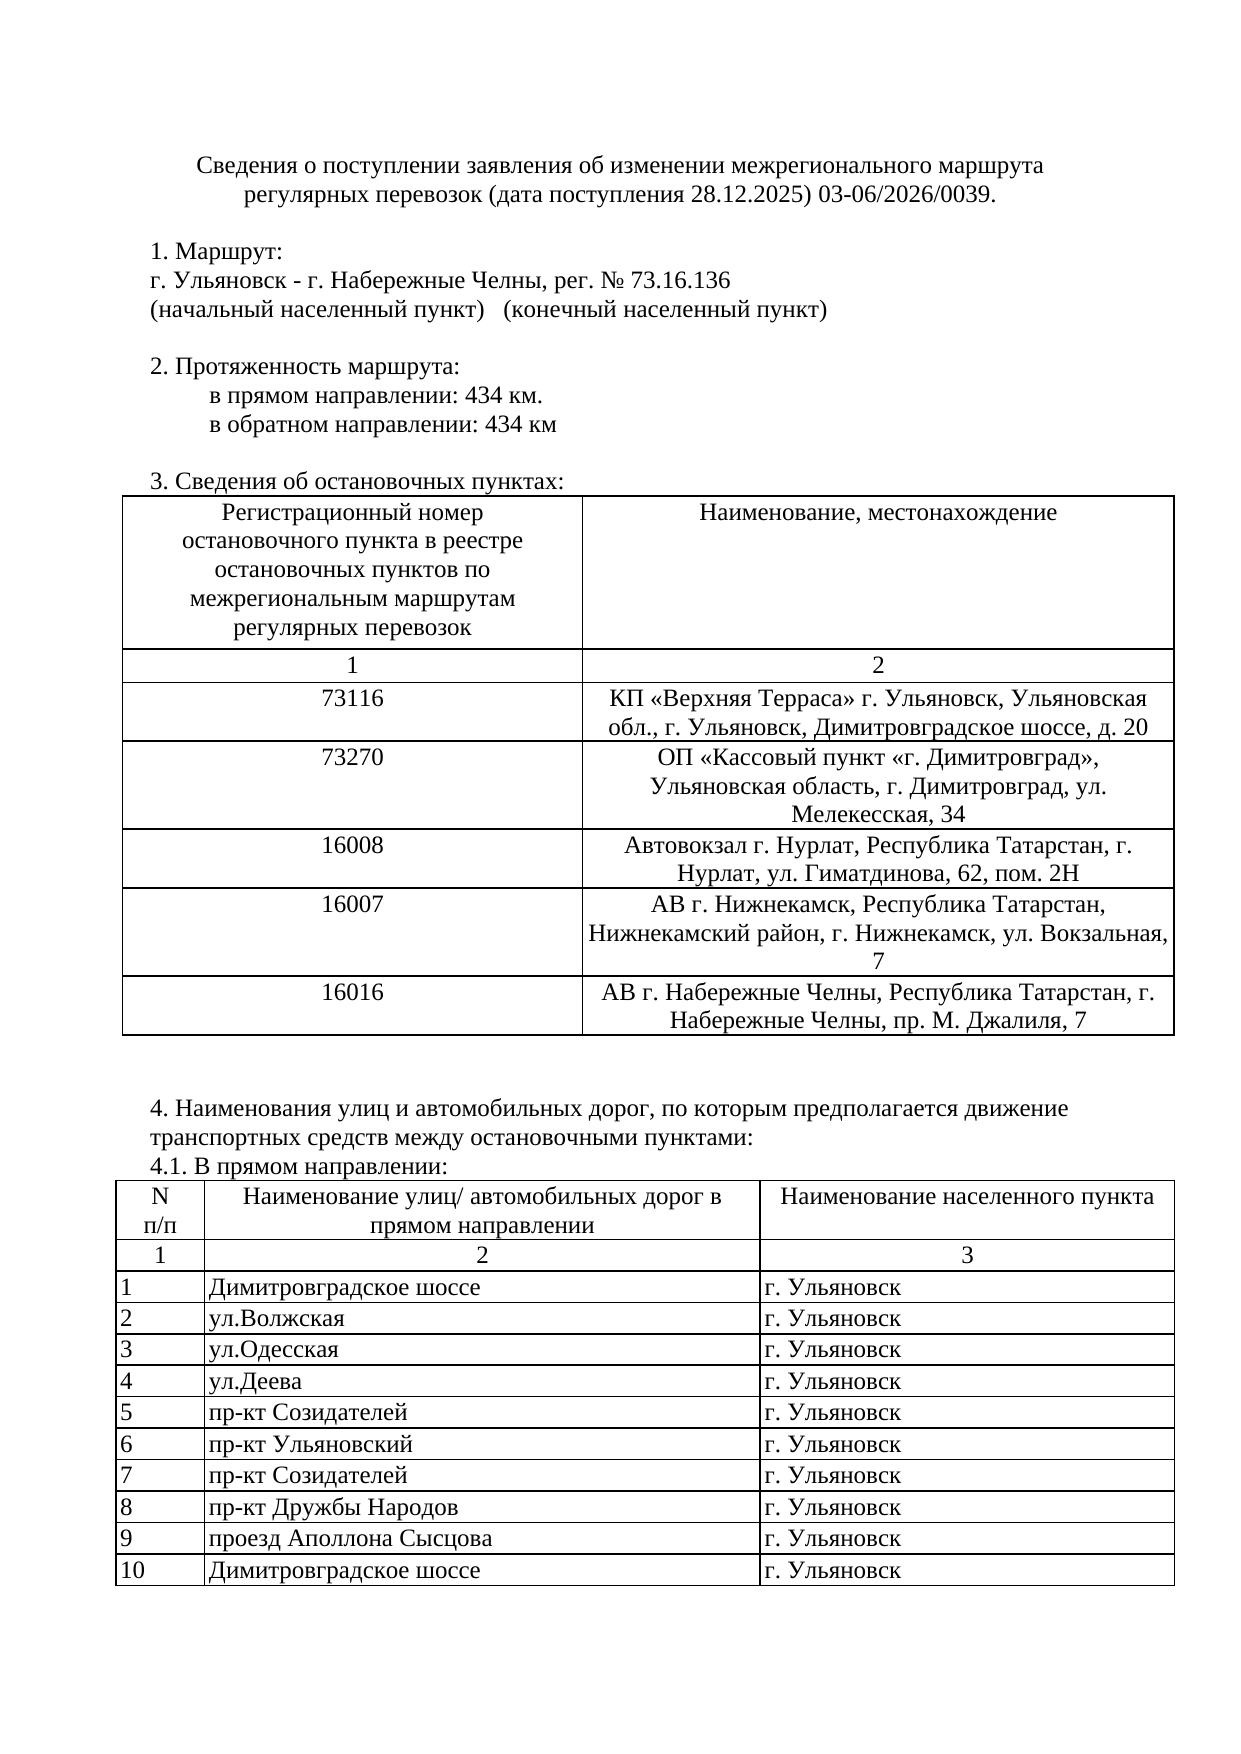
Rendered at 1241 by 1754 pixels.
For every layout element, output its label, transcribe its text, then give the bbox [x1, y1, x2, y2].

table_cell г. Ульяновск [761, 1272, 1174, 1301]
text в обратном направлении: 434 км [150, 409, 1090, 437]
table_cell 73270 [123, 742, 582, 828]
table_cell пр-кт Дружбы Народов [205, 1492, 759, 1522]
table_cell ул.Одесская [205, 1335, 759, 1364]
table_cell 9 [117, 1523, 204, 1553]
table_header Наименование населенного пункта [761, 1181, 1174, 1238]
table_cell проезд Аполлона Сысцова [205, 1523, 759, 1553]
table_cell 5 [117, 1397, 204, 1427]
table_cell 16008 [123, 830, 582, 887]
text 4. Наименования улиц и автомобильных дорог, по которым предполагается движение транспортных средств между остановочными пунктами: [150, 1093, 1090, 1151]
table_cell г. Ульяновск [761, 1492, 1174, 1522]
text Сведения о поступлении заявления об изменении межрегионального маршрута регулярных перевозок (дата поступления 28.12.2025) 03-06/2026/0039. [150, 150, 1090, 207]
table_cell 16016 [123, 977, 582, 1034]
table_cell 2 [117, 1303, 204, 1333]
table_cell ул.Волжская [205, 1303, 759, 1333]
text 1. Маршрут: [150, 236, 1090, 265]
table_cell Димитровградское шоссе [205, 1555, 759, 1584]
text 4.1. В прямом направлении: [150, 1151, 1090, 1179]
table_cell г. Ульяновск [761, 1555, 1174, 1584]
table_cell КП «Верхняя Терраса» г. Ульяновск, Ульяновская обл., г. Ульяновск, Димитровградское шоссе, д. 20 [583, 683, 1173, 740]
table_cell г. Ульяновск [761, 1429, 1174, 1459]
table_cell г. Ульяновск [761, 1303, 1174, 1333]
table_cell АВ г. Нижнекамск, Республика Татарстан, Нижнекамский район, г. Нижнекамск, ул. Вокзальная, 7 [583, 889, 1173, 975]
table_cell г. Ульяновск [761, 1397, 1174, 1427]
table_cell 1 [117, 1240, 204, 1270]
table_cell 1 [117, 1272, 204, 1301]
table_cell 8 [117, 1492, 204, 1522]
table_cell 6 [117, 1429, 204, 1459]
table_cell г. Ульяновск [761, 1335, 1174, 1364]
text 3. Сведения об остановочных пунктах: [150, 466, 1090, 495]
table_cell 4 [117, 1366, 204, 1396]
text в прямом направлении: 434 км. [150, 380, 1090, 409]
table_cell 2 [205, 1240, 759, 1270]
table_header Наименование, местонахождение [583, 497, 1173, 648]
table_cell 2 [583, 650, 1173, 681]
table_cell г. Ульяновск [761, 1366, 1174, 1396]
table_cell г. Ульяновск [761, 1460, 1174, 1490]
table_cell пр-кт Ульяновский [205, 1429, 759, 1459]
table_cell Димитровградское шоссе [205, 1272, 759, 1301]
table_cell 3 [761, 1240, 1174, 1270]
table_cell г. Ульяновск [761, 1523, 1174, 1553]
table_cell ОП «Кассовый пункт «г. Димитровград», Ульяновская область, г. Димитровград, ул. Мелекесская, 34 [583, 742, 1173, 828]
text (начальный населенный пункт) (конечный населенный пункт) [150, 294, 1090, 322]
table_cell 16007 [123, 889, 582, 975]
table_cell 3 [117, 1335, 204, 1364]
table_header N п/п [117, 1181, 204, 1238]
table_cell 7 [117, 1460, 204, 1490]
table_cell 73116 [123, 683, 582, 740]
text г. Ульяновск - г. Набережные Челны, рег. № 73.16.136 [150, 265, 1090, 294]
table_header Регистрационный номер остановочного пункта в реестре остановочных пунктов по межрегиональным маршрутам регулярных перевозок [123, 497, 582, 648]
table_cell пр-кт Созидателей [205, 1460, 759, 1490]
table_cell ул.Деева [205, 1366, 759, 1396]
table_cell 1 [123, 650, 582, 681]
table_cell 10 [117, 1555, 204, 1584]
table_cell Автовокзал г. Нурлат, Республика Татарстан, г. Нурлат, ул. Гиматдинова, 62, пом. 2Н [583, 830, 1173, 887]
text 2. Протяженность маршрута: [150, 351, 1090, 380]
table_cell АВ г. Набережные Челны, Республика Татарстан, г. Набережные Челны, пр. М. Джалиля, 7 [583, 977, 1173, 1034]
table_header Наименование улиц/ автомобильных дорог в прямом направлении [205, 1181, 759, 1238]
table_cell пр-кт Созидателей [205, 1397, 759, 1427]
